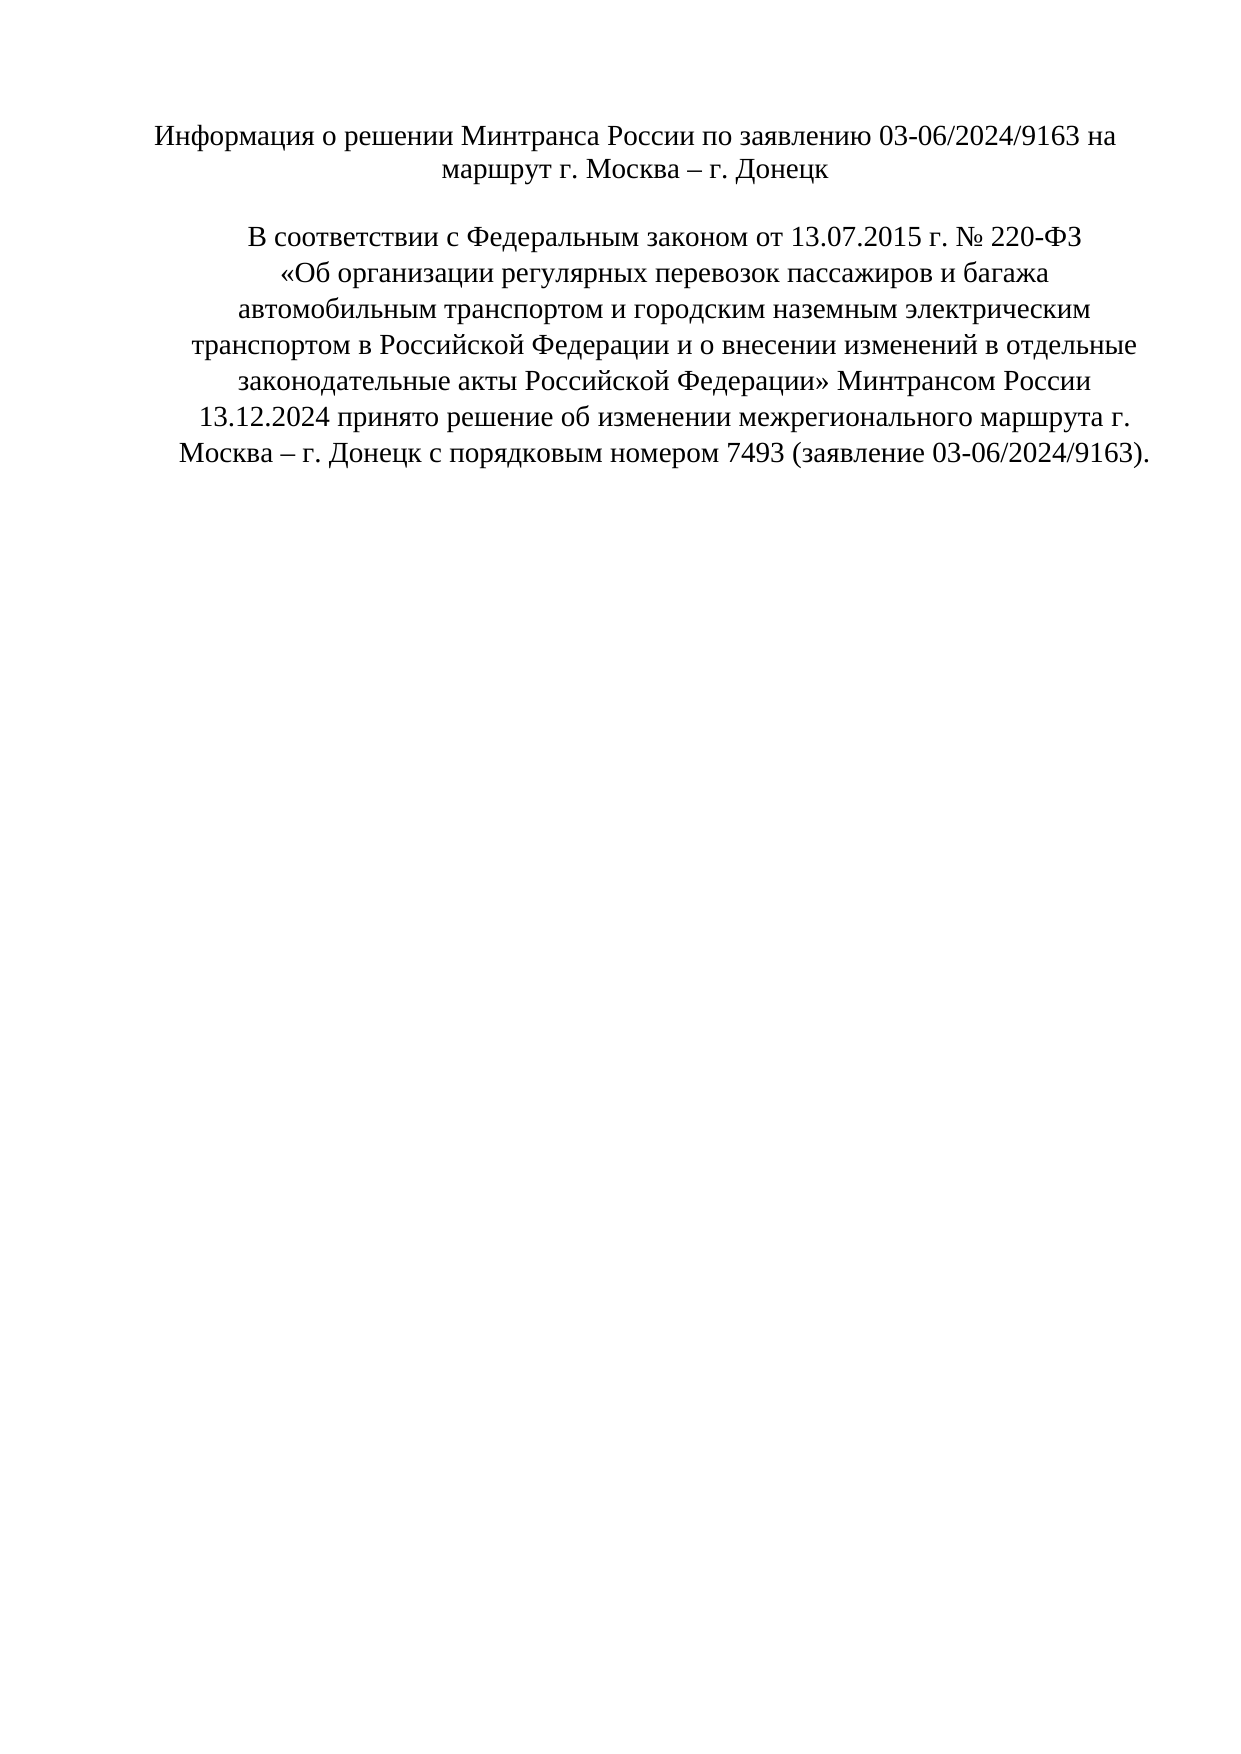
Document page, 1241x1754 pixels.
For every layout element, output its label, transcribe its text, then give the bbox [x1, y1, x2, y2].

text В соответствии с Федеральным законом от 13.07.2015 г. № 220-ФЗ «Об организации регулярных перевозок пассажиров и багажа автомобильным транспортом и городским наземным электрическим транспортом в Российской Федерации и о внесении изменений в отдельные законодательные акты Российской Федерации» Минтрансом России 13.12.2024 принято решение об изменении межрегионального маршрута г. Москва – г. Донецк с порядковым номером 7493 (заявление 03-06/2024/9163). [177, 219, 1152, 469]
text Информация о решении Минтранса России по заявлению 03-06/2024/9163 на маршрут г. Москва – г. Донецк [118, 118, 1152, 185]
